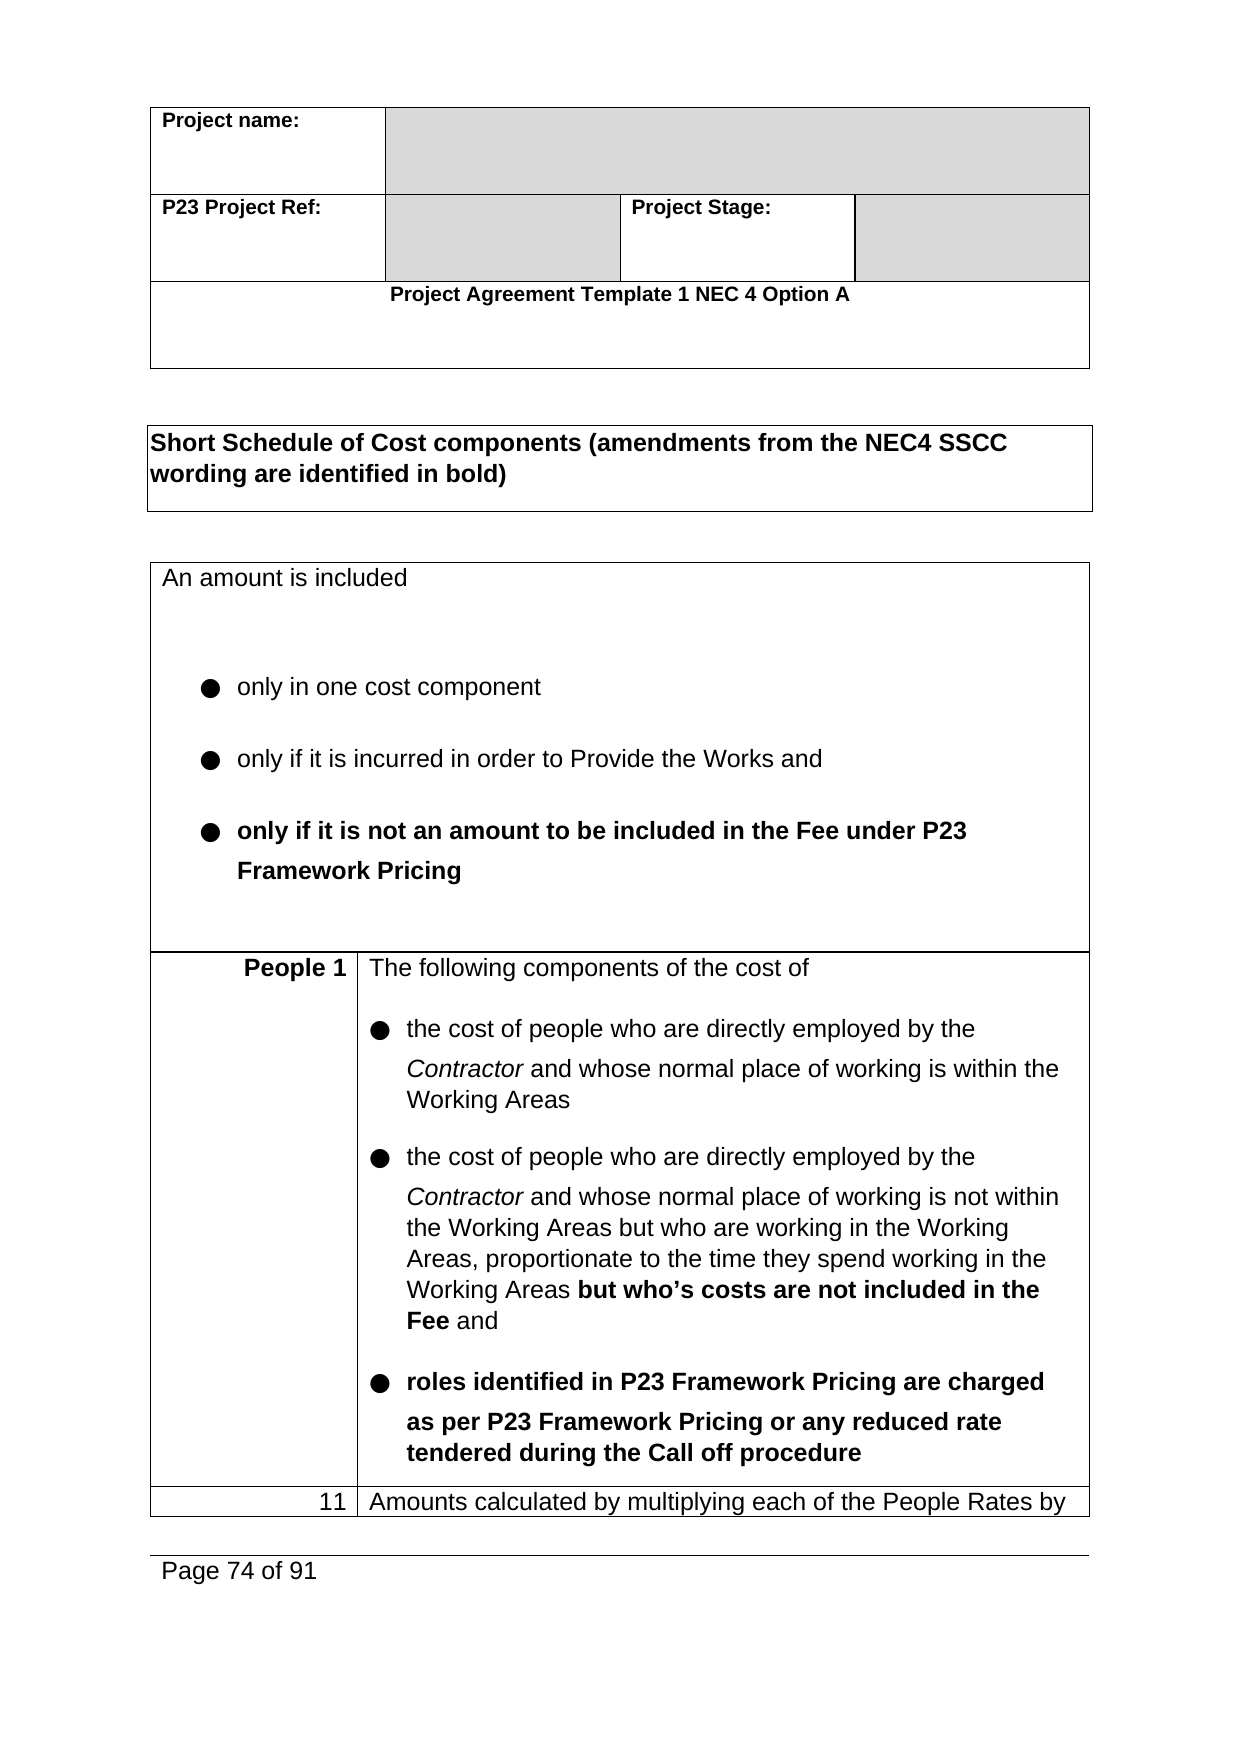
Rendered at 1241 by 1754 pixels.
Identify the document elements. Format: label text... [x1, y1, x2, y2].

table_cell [358, 1487, 1089, 1516]
table_cell People 1 [151, 953, 357, 1486]
table_cell 11 [151, 1487, 357, 1516]
table_header An amount is included only in one cost component only if it is incurred in order to Provide the Works and only if it is not an amount to be included in the Fee under P23 Framework Pricing [151, 563, 1089, 951]
table_cell The following components of the cost of the cost of people who are directly employed by the Contractor and whose normal place of working is within the Working Areas the cost of people who are directly employed by the Contractor and whose normal place of working is not within the Working Areas but who are working in the Working Areas, proportionate to the time they spend working in the Working Areas but who’s costs are not included in the Fee and roles identified in P23 Framework Pricing are charged as per P23 Framework Pricing or any reduced rate tendered during the Call off procedure [358, 953, 1089, 1486]
subtitle Short Schedule of Cost components (amendments from the NEC4 SSCC wording are identified in bold) [148, 426, 1092, 511]
